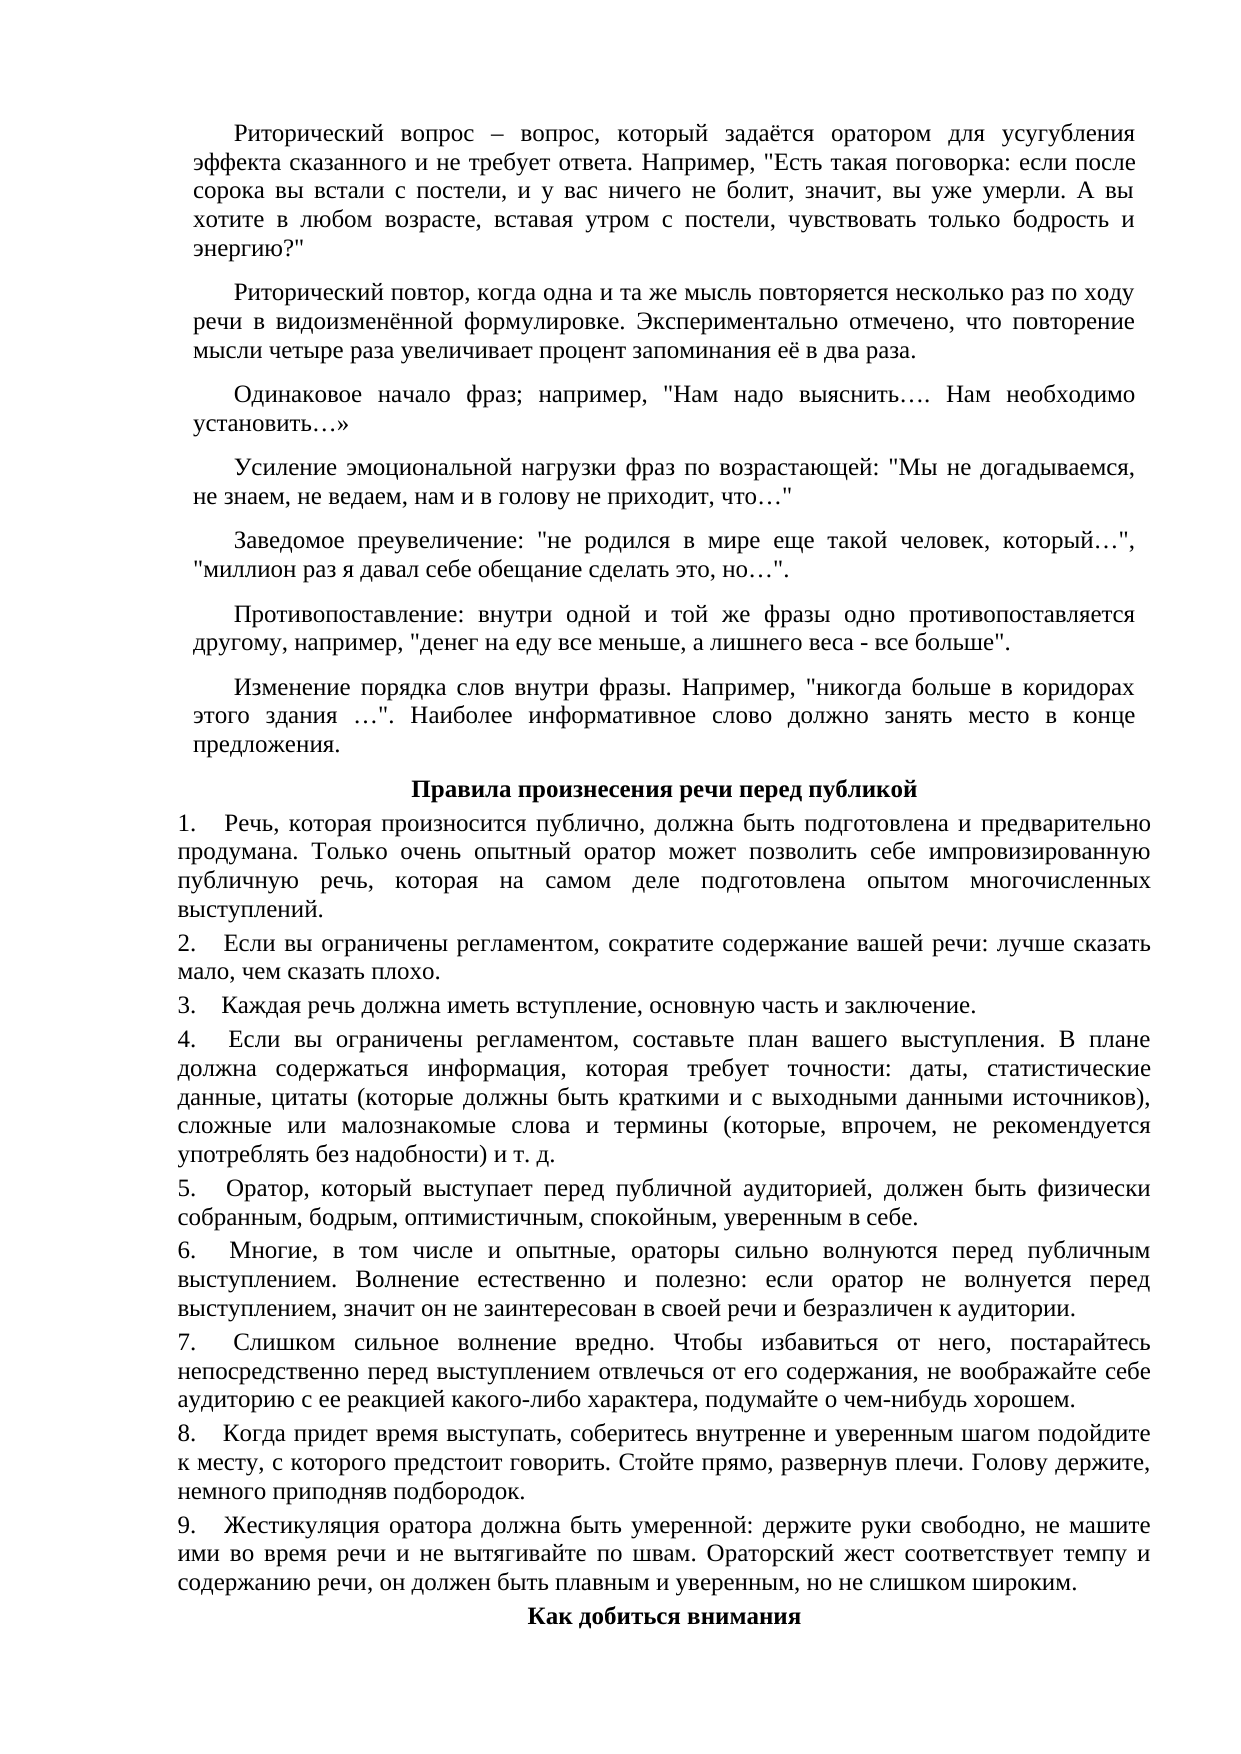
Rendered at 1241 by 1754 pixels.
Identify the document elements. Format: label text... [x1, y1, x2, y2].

text 7. Слишком сильное волнение вредно. Чтобы избавиться от него, постарайтесь непосредственно перед выступлением отвлечься от его содержания, не воображайте себе аудиторию с ее реакцией какого-либо характера, подумайте о чем-нибудь хорошем. [177, 1327, 1152, 1413]
text 1. Речь, которая произносится публично, должна быть подготовлена и предварительно продумана. Только очень опытный оратор может позволить себе импровизированную публичную речь, которая на самом деле подготовлена опытом многочисленных выступлений. [177, 808, 1152, 923]
text 9. Жестикуляция оратора должна быть умеренной: держите руки свободно, не машите ими во время речи и не вытягивайте по швам. Ораторский жест соответствует темпу и содержанию речи, он должен быть плавным и уверенным, но не слишком широким. [177, 1510, 1152, 1596]
text 8. Когда придет время выступать, соберитесь внутренне и уверенным шагом подойдите к месту, с которого предстоит говорить. Стойте прямо, развернув плечи. Голову держите, немного приподняв подбородок. [177, 1418, 1152, 1504]
text 4. Если вы ограничены регламентом, составьте план вашего выступления. В плане должна содержаться информация, которая требует точности: даты, статистические данные, цитаты (которые должны быть краткими и с выходными данными источников), сложные или малознакомые слова и термины (которые, впрочем, не рекомендуется употреблять без надобности) и т. д. [177, 1024, 1152, 1168]
text Противопоставление: внутри одной и той же фразы одно противопоставляется другому, например, "денег на еду все меньше, а лишнего веса - все больше". [193, 599, 1136, 656]
text Риторический повтор, когда одна и та же мысль повторяется несколько раз по ходу речи в видоизменённой формулировке. Экспериментально отмечено, что повторение мысли четыре раза увеличивает процент запоминания её в два раза. [193, 277, 1136, 364]
text 6. Многие, в том числе и опытные, ораторы сильно волнуются перед публичным выступлением. Волнение естественно и полезно: если оратор не волнуется перед выступлением, значит он не заинтересован в своей речи и безразличен к аудитории. [177, 1236, 1152, 1322]
text Усиление эмоциональной нагрузки фраз по возрастающей: "Мы не догадываемся, не знаем, не ведаем, нам и в голову не приходит, что…" [193, 452, 1136, 510]
text Изменение порядка слов внутри фразы. Например, "никогда больше в коридорах этого здания …". Наиболее информативное слово должно занять место в конце предложения. [193, 672, 1136, 758]
text 3. Каждая речь должна иметь вступление, основную часть и заключение. [177, 990, 1152, 1019]
subtitle Правила произнесения речи перед публикой [177, 774, 1152, 802]
text Риторический вопрос – вопрос, который задаётся оратором для усугубления эффекта сказанного и не требует ответа. Например, "Есть такая поговорка: если после сорока вы встали с постели, и у вас ничего не болит, значит, вы уже умерли. А вы хотите в любом возрасте, вставая утром с постели, чувствовать только бодрость и энергию?" [193, 118, 1136, 262]
text Одинаковое начало фраз; например, "Нам надо выяснить…. Нам необходимо установить…» [193, 379, 1136, 437]
text Как добиться внимания [193, 1601, 1136, 1630]
text 2. Если вы ограничены регламентом, сократите содержание вашей речи: лучше сказать мало, чем сказать плохо. [177, 928, 1152, 985]
text 5. Оратор, который выступает перед публичной аудиторией, должен быть физически собранным, бодрым, оптимистичным, спокойным, уверенным в себе. [177, 1173, 1152, 1231]
text Заведомое преувеличение: "не родился в мире еще такой человек, который…", "миллион раз я давал себе обещание сделать это, но…". [193, 526, 1136, 583]
